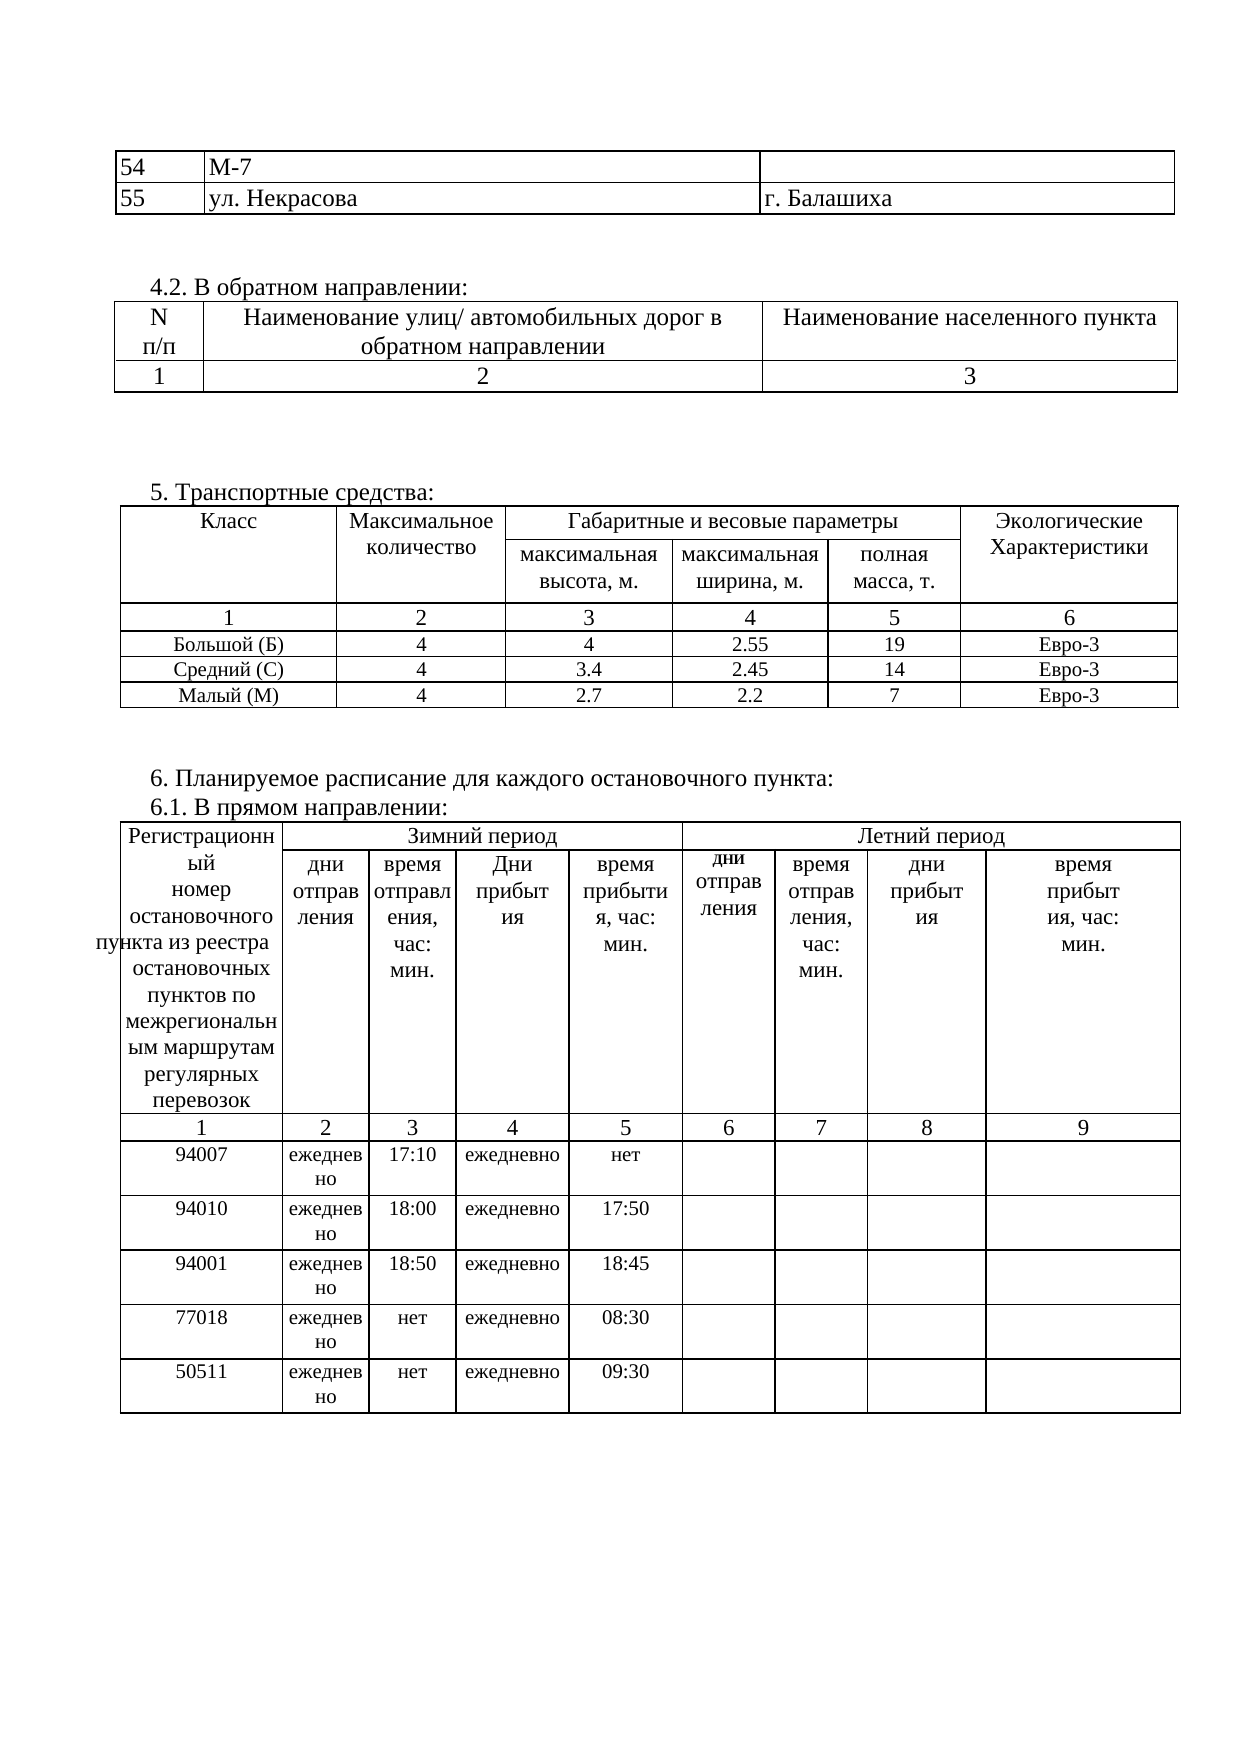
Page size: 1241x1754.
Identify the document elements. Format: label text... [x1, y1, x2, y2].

table_header Наименование улиц/ автомобильных дорог в обратном направлении [204, 302, 762, 360]
table_cell 5 [829, 604, 960, 630]
table_cell [776, 1196, 867, 1249]
table_cell [868, 1360, 985, 1412]
table_cell [776, 1305, 867, 1358]
table_cell [683, 1196, 774, 1249]
table_cell Евро-3 [961, 683, 1177, 707]
table_cell 18:00 [370, 1196, 455, 1249]
table_cell время отправ ления, час: мин. [776, 851, 867, 1112]
table_cell ежедневно [457, 1196, 568, 1249]
table_cell 2.7 [506, 683, 672, 707]
table_cell [683, 1251, 774, 1303]
table_cell [776, 1360, 867, 1412]
table_cell [868, 1142, 985, 1195]
text 5. Транспортные средства: [150, 477, 1090, 505]
table_header Регистрационный номер остановочного пункта из реестра остановочных пунктов по межрегиональным маршрутам регулярных перевозок [121, 823, 282, 1112]
table_cell 09:30 [570, 1360, 682, 1412]
table_cell [868, 1251, 985, 1303]
table_cell [987, 1360, 1180, 1412]
table_cell 18:50 [370, 1251, 455, 1303]
table_cell дни отправ ления [283, 851, 368, 1112]
table_header Летний период [683, 823, 1180, 849]
table_cell максимальная ширина, м. [673, 540, 827, 602]
table_cell 55 [117, 183, 204, 213]
text 4.2. В обратном направлении: [150, 272, 1090, 301]
table_cell [987, 1305, 1180, 1358]
table_cell Евро-3 [961, 657, 1177, 681]
table_cell время отправл ения, час: мин. [370, 851, 455, 1112]
table_cell ежедневно [283, 1305, 368, 1358]
table_cell 08:30 [570, 1305, 682, 1358]
table_cell 17:10 [370, 1142, 455, 1195]
table_cell 8 [868, 1114, 985, 1140]
table_cell 94010 [121, 1196, 282, 1249]
table_cell 4 [506, 632, 672, 656]
table_cell нет [370, 1305, 455, 1358]
table_cell 17:50 [570, 1196, 682, 1249]
table_cell 3 [763, 360, 1177, 391]
table_header N п/п [115, 302, 203, 360]
table_cell 3 [370, 1114, 455, 1140]
table_cell [868, 1196, 985, 1249]
table_cell [987, 1142, 1180, 1195]
table_cell М-7 [205, 152, 759, 181]
table_header Максимальное количество [337, 507, 505, 602]
table_header Класс [121, 507, 336, 602]
table_header Экологические Характеристики [961, 507, 1177, 602]
table_cell ежедневно [283, 1360, 368, 1412]
table_cell ДНИ отправ ления [683, 851, 774, 1112]
table_cell 9 [987, 1114, 1180, 1140]
table_cell нет [570, 1142, 682, 1195]
table_cell 50511 [121, 1360, 282, 1412]
table_cell 4 [337, 632, 505, 656]
table_cell [761, 152, 1174, 181]
table_cell 54 [117, 152, 204, 181]
table_cell нет [370, 1360, 455, 1412]
table_cell [683, 1360, 774, 1412]
table_cell 2 [283, 1114, 368, 1140]
table_cell 1 [121, 604, 336, 630]
table_cell Большой (Б) [121, 632, 336, 656]
table_cell 5 [570, 1114, 682, 1140]
table_cell 2.45 [673, 657, 827, 681]
table_cell г. Балашиха [761, 183, 1174, 213]
table_cell Евро-3 [961, 632, 1177, 656]
table_cell 2 [204, 361, 762, 391]
table_cell 3.4 [506, 657, 672, 681]
table_cell ежедневно [283, 1142, 368, 1195]
table_cell дни прибыт ия [868, 851, 985, 1112]
table_cell ежедневно [457, 1251, 568, 1303]
table_cell 77018 [121, 1305, 282, 1358]
table_cell ежедневно [283, 1196, 368, 1249]
table_cell 7 [776, 1114, 867, 1140]
table_header Наименование населенного пункта [763, 302, 1177, 360]
table_cell 4 [337, 657, 505, 681]
table_cell 19 [829, 632, 960, 656]
text 6.1. В прямом направлении: [150, 792, 1090, 821]
table_cell 4 [337, 683, 505, 707]
table_cell ежедневно [457, 1360, 568, 1412]
table_cell 6 [961, 604, 1177, 630]
table_cell время прибыт ия, час: мин. [987, 851, 1180, 1112]
table_cell 1 [121, 1114, 282, 1140]
table_cell ул. Некрасова [205, 183, 759, 213]
table_cell ежедневно [457, 1305, 568, 1358]
table_cell ежедневно [283, 1251, 368, 1303]
table_cell [683, 1305, 774, 1358]
table_cell [776, 1142, 867, 1195]
table_cell 4 [457, 1114, 568, 1140]
table_cell 3 [506, 604, 672, 630]
table_cell [987, 1251, 1180, 1303]
table_cell время прибыти я, час: мин. [570, 851, 682, 1112]
table_cell 7 [829, 683, 960, 707]
table_cell [683, 1142, 774, 1195]
table_header Зимний период [283, 823, 682, 849]
table_cell Средний (С) [121, 657, 336, 681]
table_cell 94007 [121, 1142, 282, 1195]
table_cell 6 [683, 1114, 774, 1140]
text 6. Планируемое расписание для каждого остановочного пункта: [150, 763, 1090, 792]
table_cell Дни прибыт ия [457, 851, 568, 1112]
table_cell 1 [115, 361, 203, 391]
table_cell 18:45 [570, 1251, 682, 1303]
table_cell 14 [829, 657, 960, 681]
table_cell 2.2 [673, 683, 827, 707]
table_cell [776, 1251, 867, 1303]
table_header Габаритные и весовые параметры [506, 507, 960, 539]
table_cell 94001 [121, 1251, 282, 1303]
table_cell ежедневно [457, 1142, 568, 1195]
table_cell Малый (М) [121, 683, 336, 707]
table_cell максимальная высота, м. [506, 540, 672, 602]
table_cell полная масса, т. [829, 540, 960, 602]
table_cell 2 [337, 604, 505, 630]
table_cell [868, 1305, 985, 1358]
table_cell [987, 1196, 1180, 1249]
table_cell 2.55 [673, 632, 827, 656]
table_cell 4 [673, 604, 827, 630]
